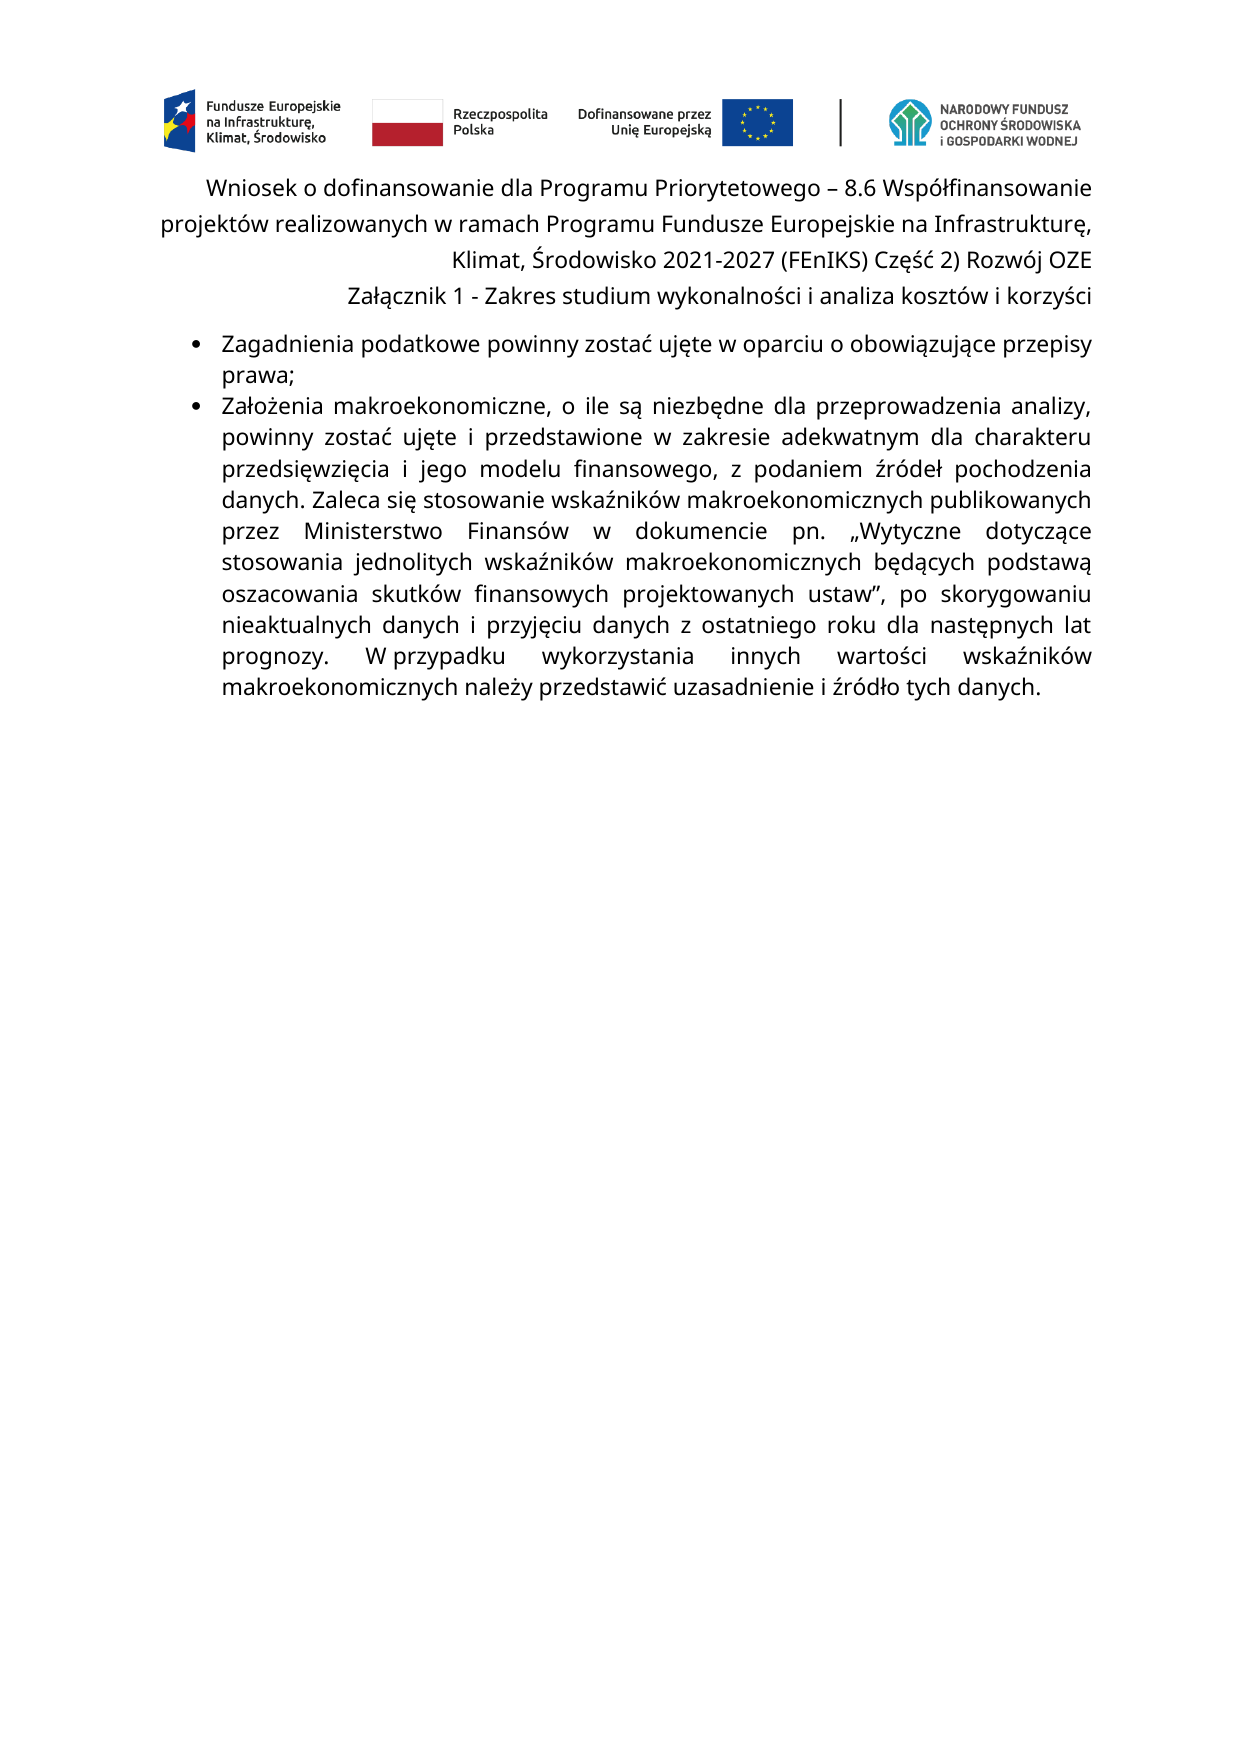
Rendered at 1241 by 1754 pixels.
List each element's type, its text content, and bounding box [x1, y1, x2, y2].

list Założenia makroekonomiczne, o ile są niezbędne dla przeprowadzenia analizy, powinny zostać ujęte i przedstawione w zakresie adekwatnym dla charakteru przedsięwzięcia i jego modelu finansowego, z podaniem źródeł pochodzenia danych. Zaleca się stosowanie wskaźników makroekonomicznych publikowanych przez Ministerstwo Finansów w dokumencie pn. „Wytyczne dotyczące stosowania jednolitych wskaźników makroekonomicznych będących podstawą oszacowania skutków finansowych projektowanych ustaw”, po skorygowaniu nieaktualnych danych i przyjęciu danych z ostatniego roku dla następnych lat prognozy. W przypadku wykorzystania innych wartości wskaźników makroekonomicznych należy przedstawić uzasadnienie i źródło tych danych. [192, 390, 1093, 703]
picture [147, 73, 1093, 168]
list Zagadnienia podatkowe powinny zostać ujęte w oparciu o obowiązujące przepisy prawa; [192, 328, 1093, 390]
